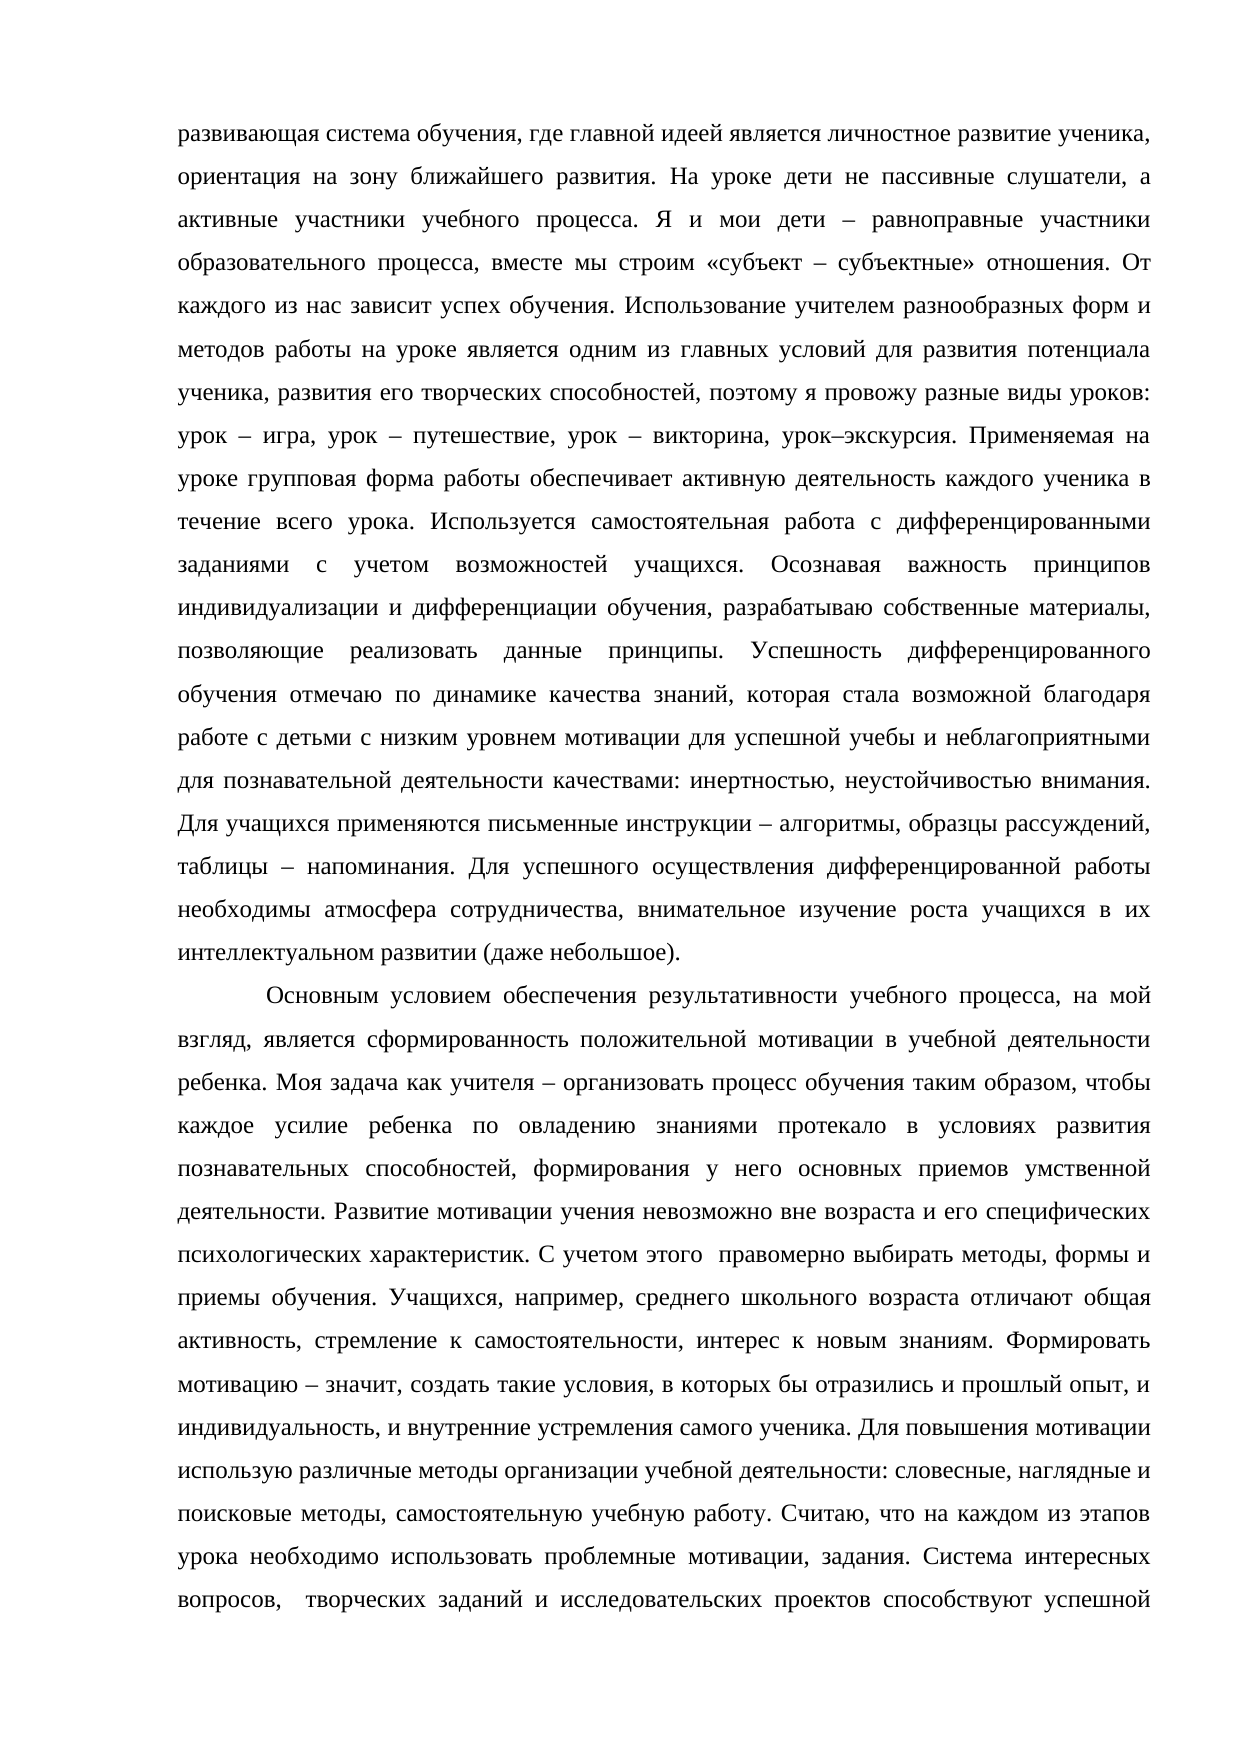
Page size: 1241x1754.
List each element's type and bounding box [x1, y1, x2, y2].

text [177, 118, 1152, 966]
text [177, 981, 1152, 1613]
